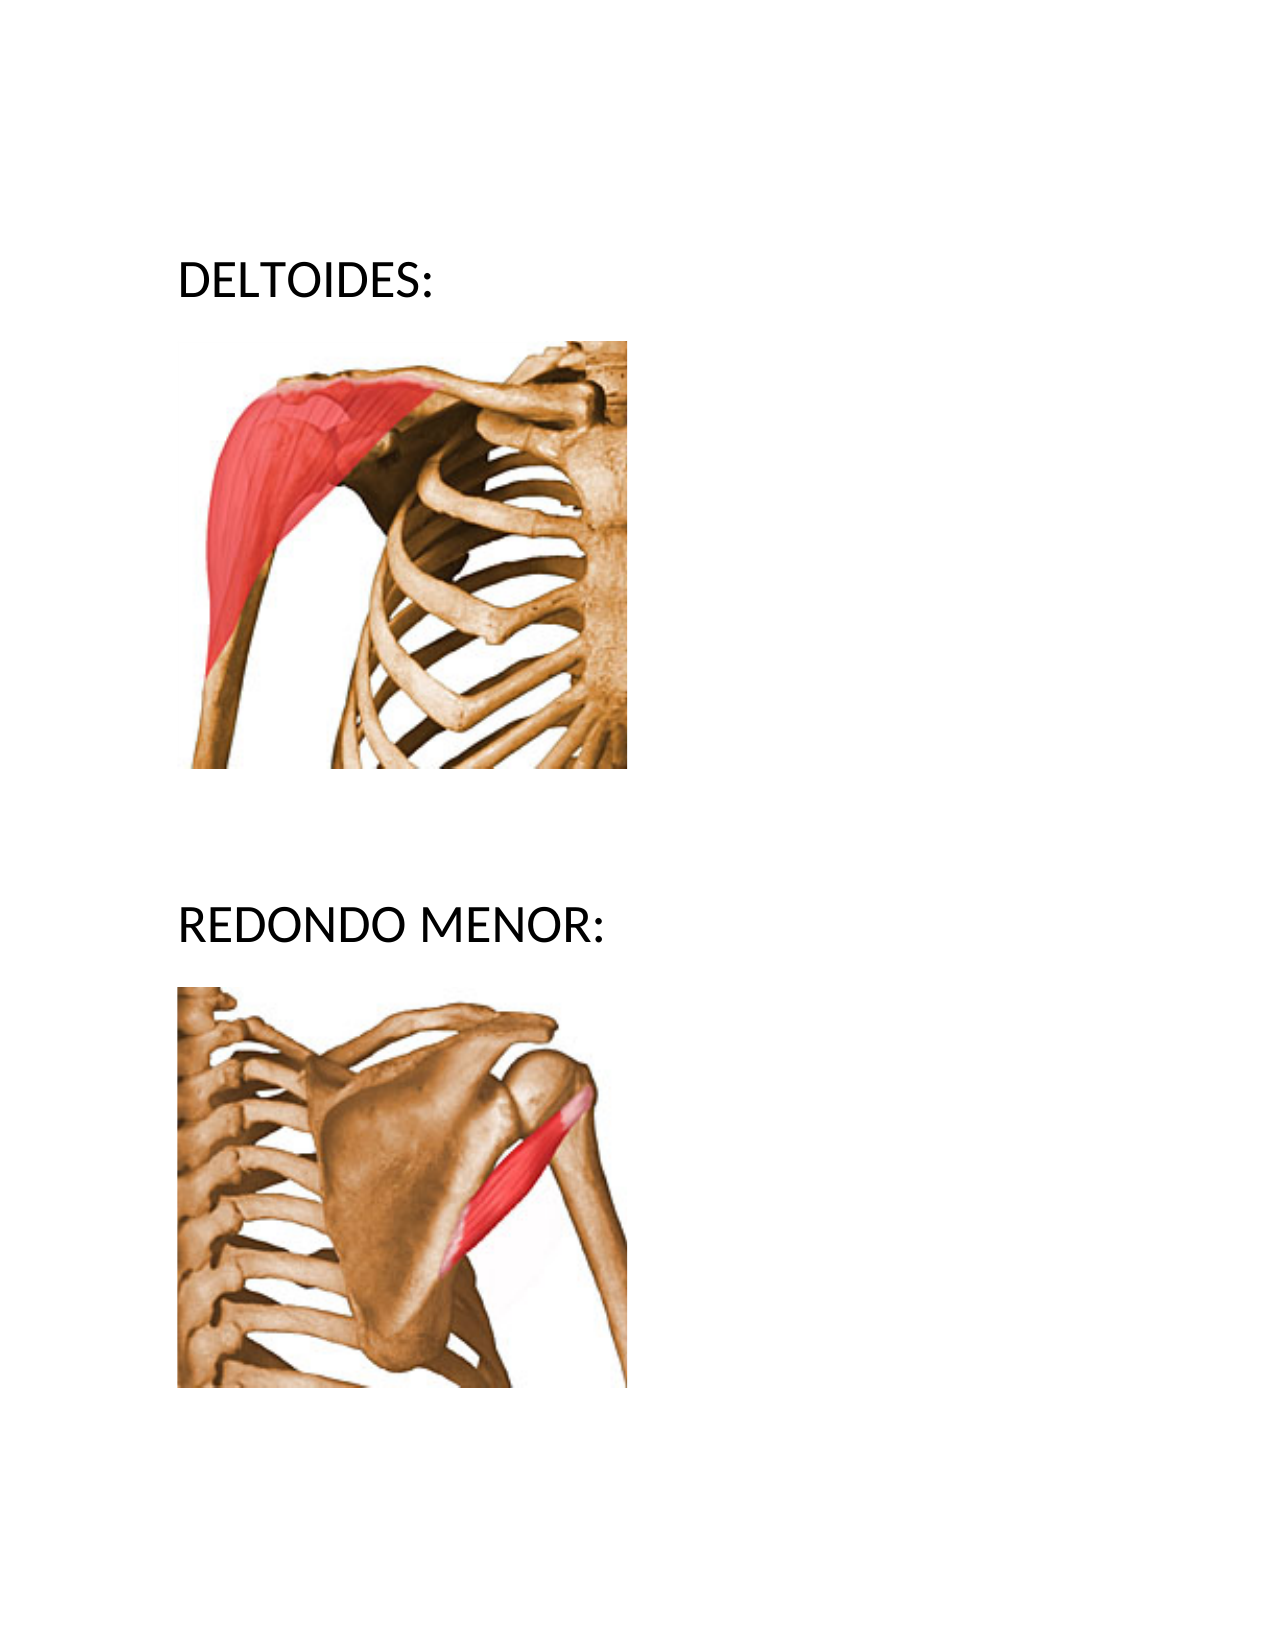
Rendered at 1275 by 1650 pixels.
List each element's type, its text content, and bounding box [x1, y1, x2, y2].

text REDONDO MENOR: [177, 890, 1098, 956]
picture [177, 341, 628, 769]
picture [177, 987, 628, 1388]
text DELTOIDES: [177, 244, 1098, 311]
